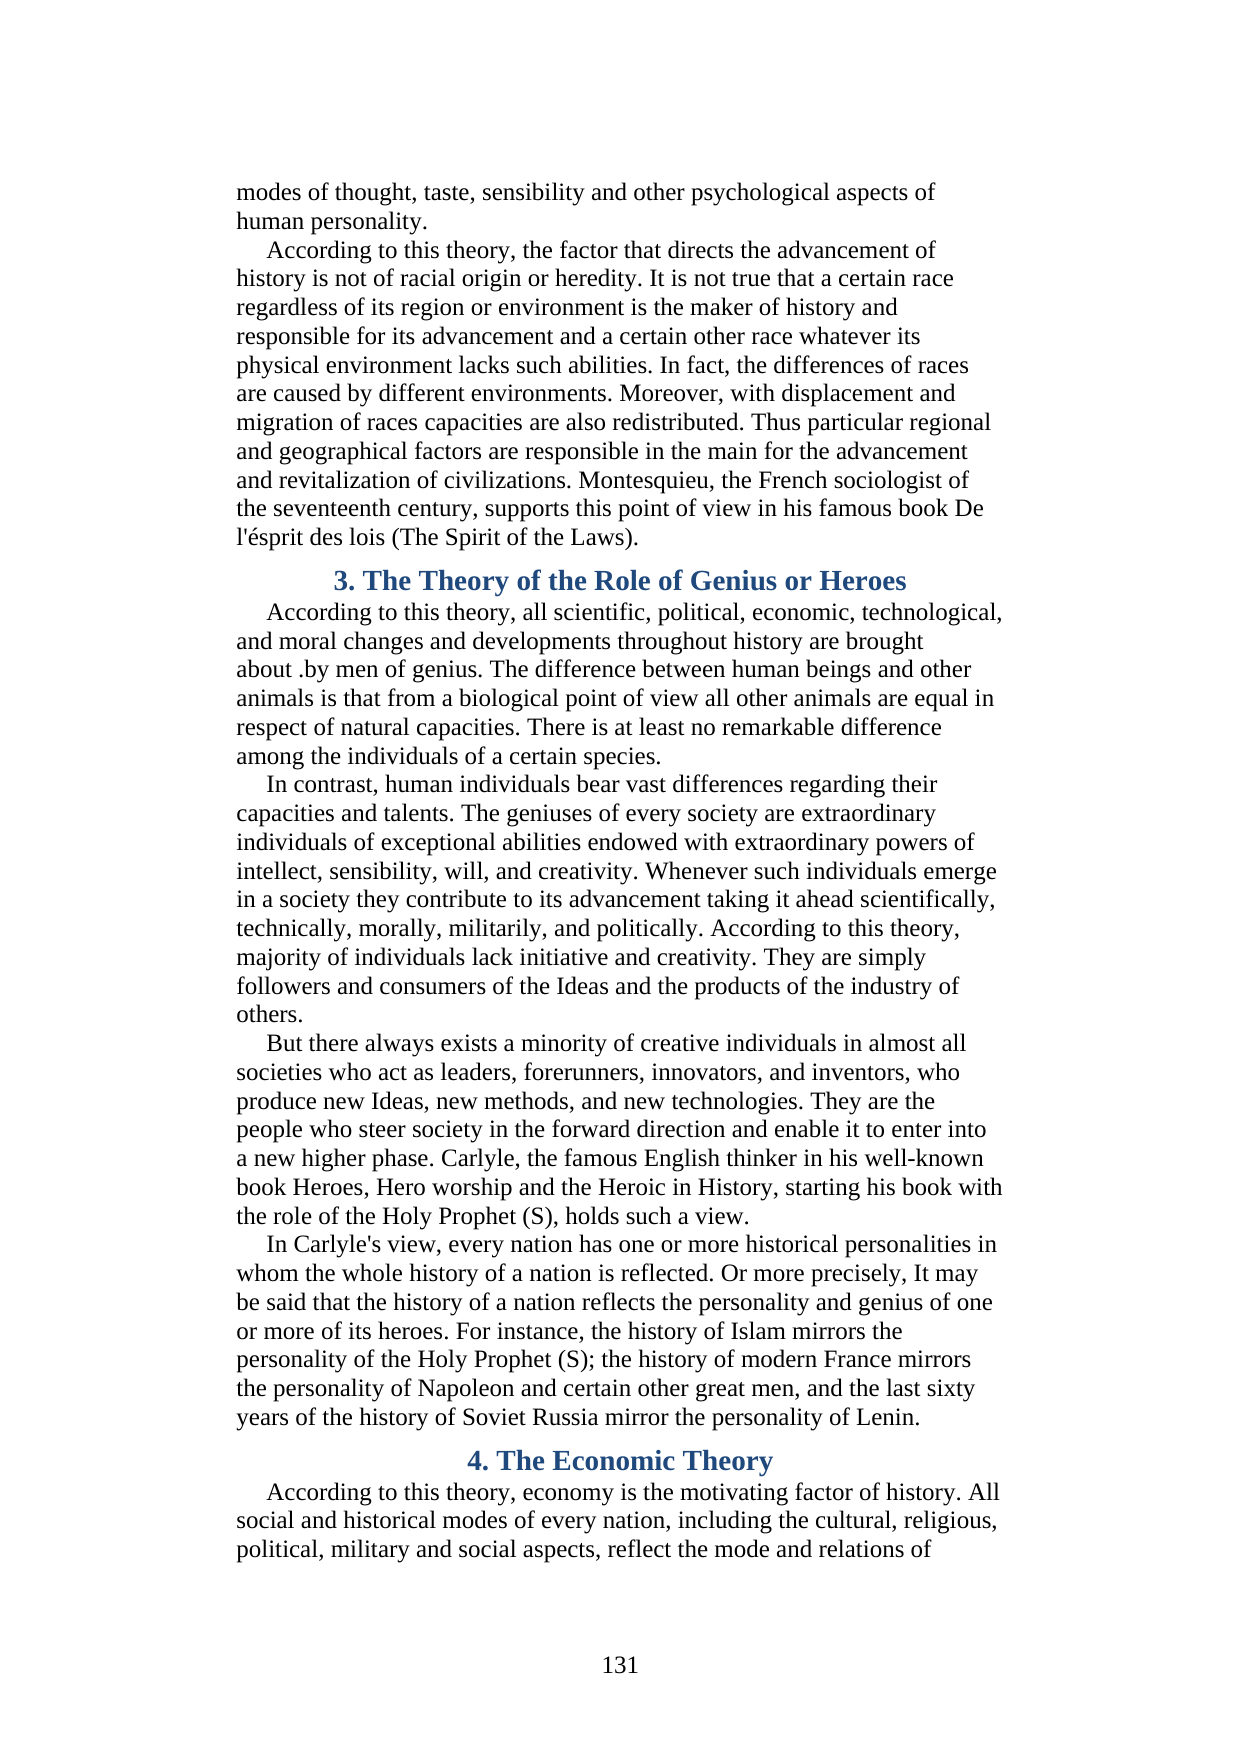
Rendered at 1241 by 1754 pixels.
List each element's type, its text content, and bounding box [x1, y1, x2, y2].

text In contrast, human individuals bear vast differences regarding their capacities and talents. The geniuses of every society are extra­ordinary individuals of exceptional abilities endowed with extraordinary powers of intellect, sensibility, will, and creativity. Whenever such individuals emerge in a society they contribute to its advancement taking it ahead scientifically, technically, morally, militarily, and politically. According to this theory, majority of individuals lack initiative and creativity. They are simply followers and consumers of the Ideas and the products of the industry of others. [236, 769, 1004, 1028]
text But there always exists a minority of creative individuals in almost all societies who act as leaders, forerunners, innovators, and inventors, who produce new Ideas, new methods, and new technologies. They are the people who steer society in the forward direction and enable it to enter into a new higher phase. Carlyle, the famous English thinker in his well-known book Heroes, Hero worship and the Heroic in History, starting his book with the role of the Holy Prophet (S), holds such a view. [236, 1028, 1004, 1229]
subtitle 3. The Theory of the Role of Genius or Heroes [236, 563, 1004, 597]
text In Carlyle's view, every nation has one or more historical persona­lities in whom the whole history of a nation is reflected. Or more precisely, It may be said that the history of a nation reflects the personality and genius of one or more of its heroes. For instance, the history of Islam mirrors the personality of the Holy Prophet (S); the history of modern France mirrors the personality of Napoleon and certain other great men, and the last sixty years of the history of Soviet Russia mirror the personality of Lenin. [236, 1229, 1004, 1431]
subtitle 4. The Economic Theory [236, 1443, 1004, 1477]
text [236, 177, 1004, 235]
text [236, 1477, 1004, 1563]
text According to this theory, the factor that directs the advancement of history is not of racial origin or heredity. It is not true that a certain race regardless of its region or environment is the maker of history and responsible for its advancement and a certain other race whatever its physical environment lacks such abilities. In fact, the differences of races are caused by different environments. Moreover, with displace­ment and migration of races capacities are also redistributed. Thus particular regional and geographical factors are responsible in the main for the advancement and revitalization of civilizations. Montesquieu, the French sociologist of the seventeenth century, supports this point of view in his famous book De l'ésprit des lois (The Spirit of the Laws). [236, 235, 1004, 551]
text According to this theory, all scientific, political, economic, technological, and moral changes and developments throughout history are brought about .by men of genius. The difference between human beings and other animals is that from a biological point of view all other animals are equal in respect of natural capacities. There is at least no remarkable difference among the individuals of a certain species. [236, 597, 1004, 769]
